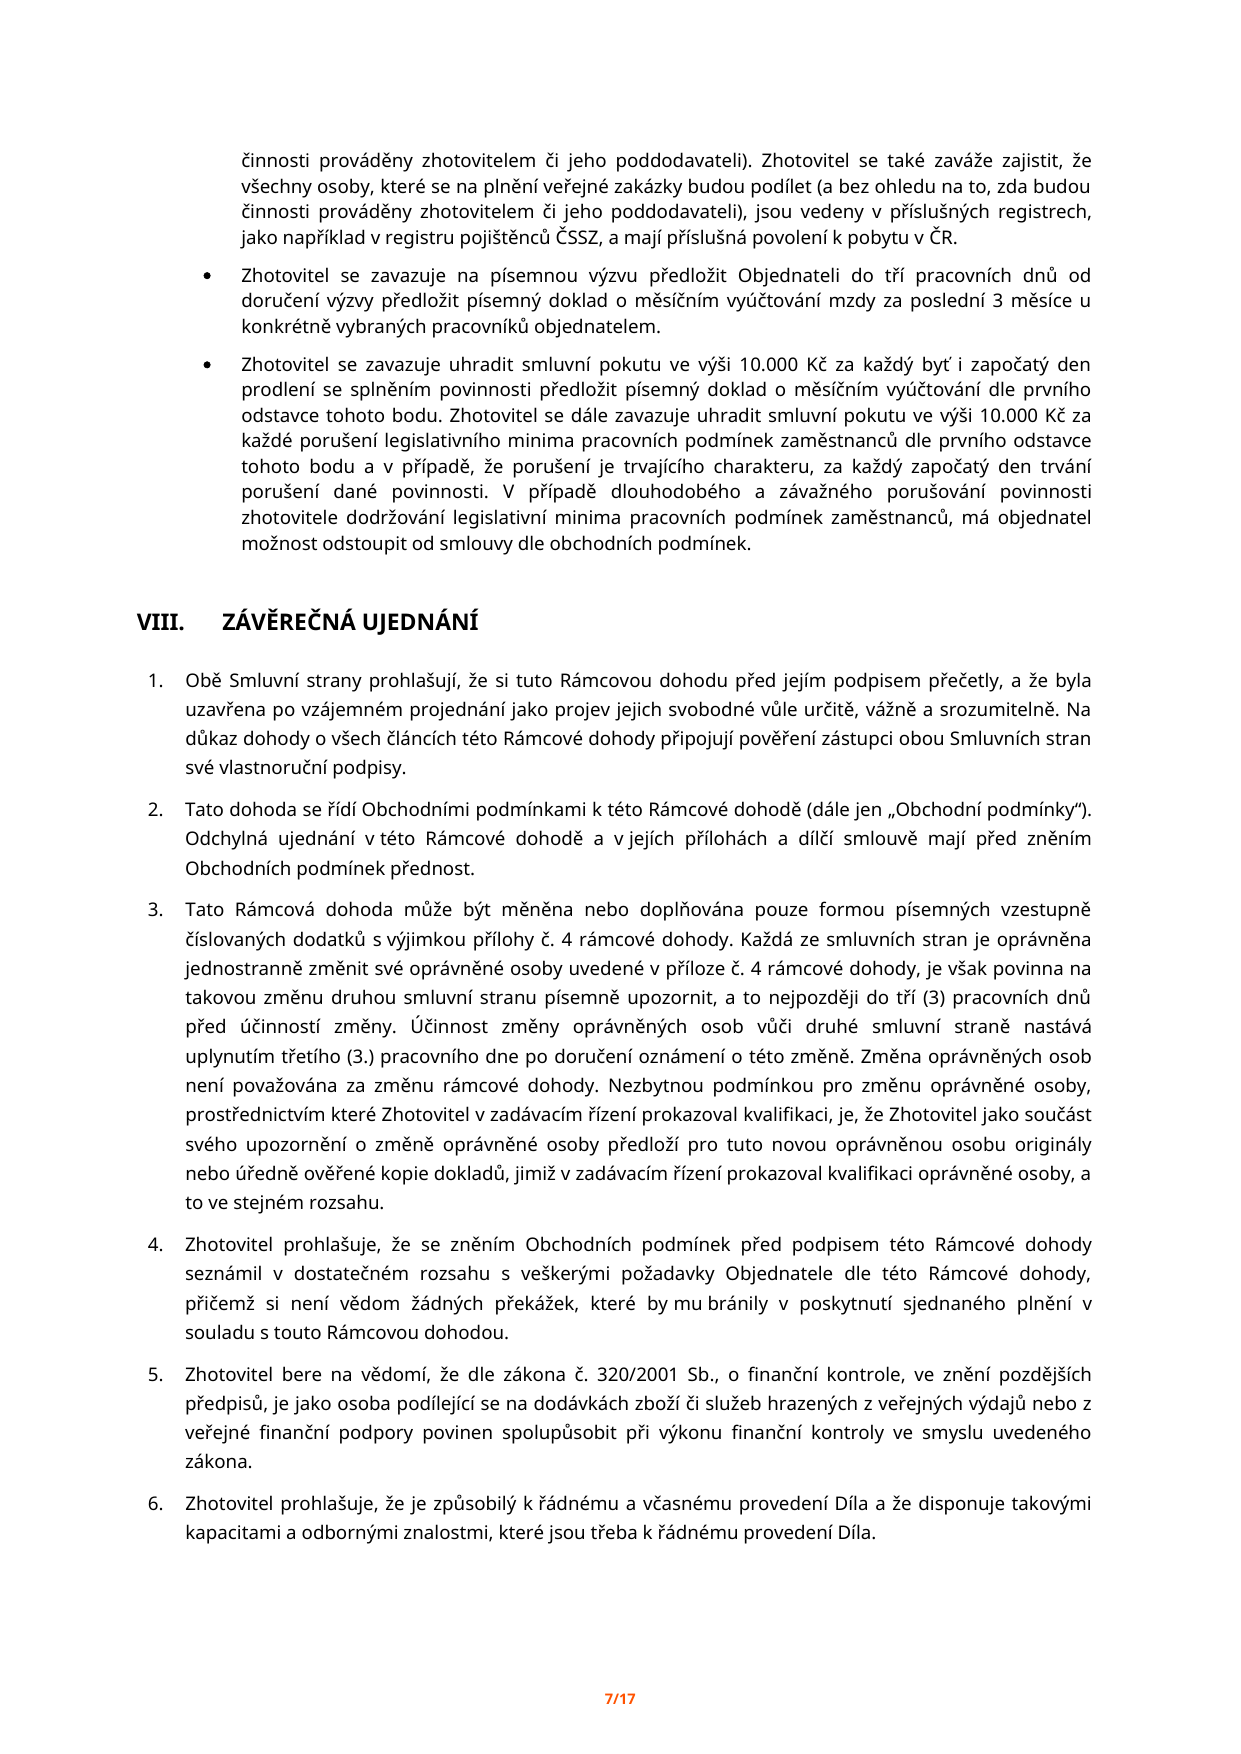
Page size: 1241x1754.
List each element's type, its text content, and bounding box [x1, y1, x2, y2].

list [204, 148, 1093, 250]
list Tato dohoda se řídí Obchodními podmínkami k této Rámcové dohodě (dále jen „Obchodní podmínky“). Odchylná ujednání v této Rámcové dohodě a v jejích přílohách a dílčí smlouvě mají před zněním Obchodních podmínek přednost. [148, 796, 1093, 881]
list ZÁVĚREČNÁ UJEDNÁNÍ [185, 606, 1093, 637]
list Zhotovitel bere na vědomí, že dle zákona č. 320/2001 Sb., o finanční kontrole, ve znění pozdějších předpisů, je jako osoba podílející se na dodávkách zboží či služeb hrazených z veřejných výdajů nebo z veřejné finanční podpory povinen spolupůsobit při výkonu finanční kontroly ve smyslu uvedeného zákona. [148, 1361, 1093, 1474]
list Zhotovitel se zavazuje uhradit smluvní pokutu ve výši 10.000 Kč za každý byť i započatý den prodlení se splněním povinnosti předložit písemný doklad o měsíčním vyúčtování dle prvního odstavce tohoto bodu. Zhotovitel se dále zavazuje uhradit smluvní pokutu ve výši 10.000 Kč za každé porušení legislativního minima pracovních podmínek zaměstnanců dle prvního odstavce tohoto bodu a v případě, že porušení je trvajícího charakteru, za každý započatý den trvání porušení dané povinnosti. V případě dlouhodobého a závažného porušování povinnosti zhotovitele dodržování legislativní minima pracovních podmínek zaměstnanců, má objednatel možnost odstoupit od smlouvy dle obchodních podmínek. [204, 351, 1093, 555]
list Zhotovitel se zavazuje na písemnou výzvu předložit Objednateli do tří pracovních dnů od doručení výzvy předložit písemný doklad o měsíčním vyúčtování mzdy za poslední 3 měsíce u konkrétně vybraných pracovníků objednatelem. [204, 262, 1093, 339]
list Tato Rámcová dohoda může být měněna nebo doplňována pouze formou písemných vzestupně číslovaných dodatků s výjimkou přílohy č. 4 rámcové dohody. Každá ze smluvních stran je oprávněna jednostranně změnit své oprávněné osoby uvedené v příloze č. 4 rámcové dohody, je však povinna na takovou změnu druhou smluvní stranu písemně upozornit, a to nejpozději do tří (3) pracovních dnů před účinností změny. Účinnost změny oprávněných osob vůči druhé smluvní straně nastává uplynutím třetího (3.) pracovního dne po doručení oznámení o této změně. Změna oprávněných osob není považována za změnu rámcové dohody. Nezbytnou podmínkou pro změnu oprávněné osoby, prostřednictvím které Zhotovitel v zadávacím řízení prokazoval kvalifikaci, je, že Zhotovitel jako součást svého upozornění o změně oprávněné osoby předloží pro tuto novou oprávněnou osobu originály nebo úředně ověřené kopie dokladů, jimiž v zadávacím řízení prokazoval kvalifikaci oprávněné osoby, a to ve stejném rozsahu. [148, 897, 1093, 1215]
list Obě Smluvní strany prohlašují, že si tuto Rámcovou dohodu před jejím podpisem přečetly, a že byla uzavřena po vzájemném projednání jako projev jejich svobodné vůle určitě, vážně a srozumitelně. Na důkaz dohody o všech článcích této Rámcové dohody připojují pověření zástupci obou Smluvních stran své vlastnoruční podpisy. [148, 667, 1093, 780]
list Zhotovitel prohlašuje, že se zněním Obchodních podmínek před podpisem této Rámcové dohody seznámil v dostatečném rozsahu s veškerými požadavky Objednatele dle této Rámcové dohody, přičemž si není vědom žádných překážek, které by mu bránily v poskytnutí sjednaného plnění v souladu s touto Rámcovou dohodou. [148, 1231, 1093, 1344]
list Zhotovitel prohlašuje, že je způsobilý k řádnému a včasnému provedení Díla a že disponuje takovými kapacitami a odbornými znalostmi, které jsou třeba k řádnému provedení Díla. [148, 1490, 1093, 1545]
